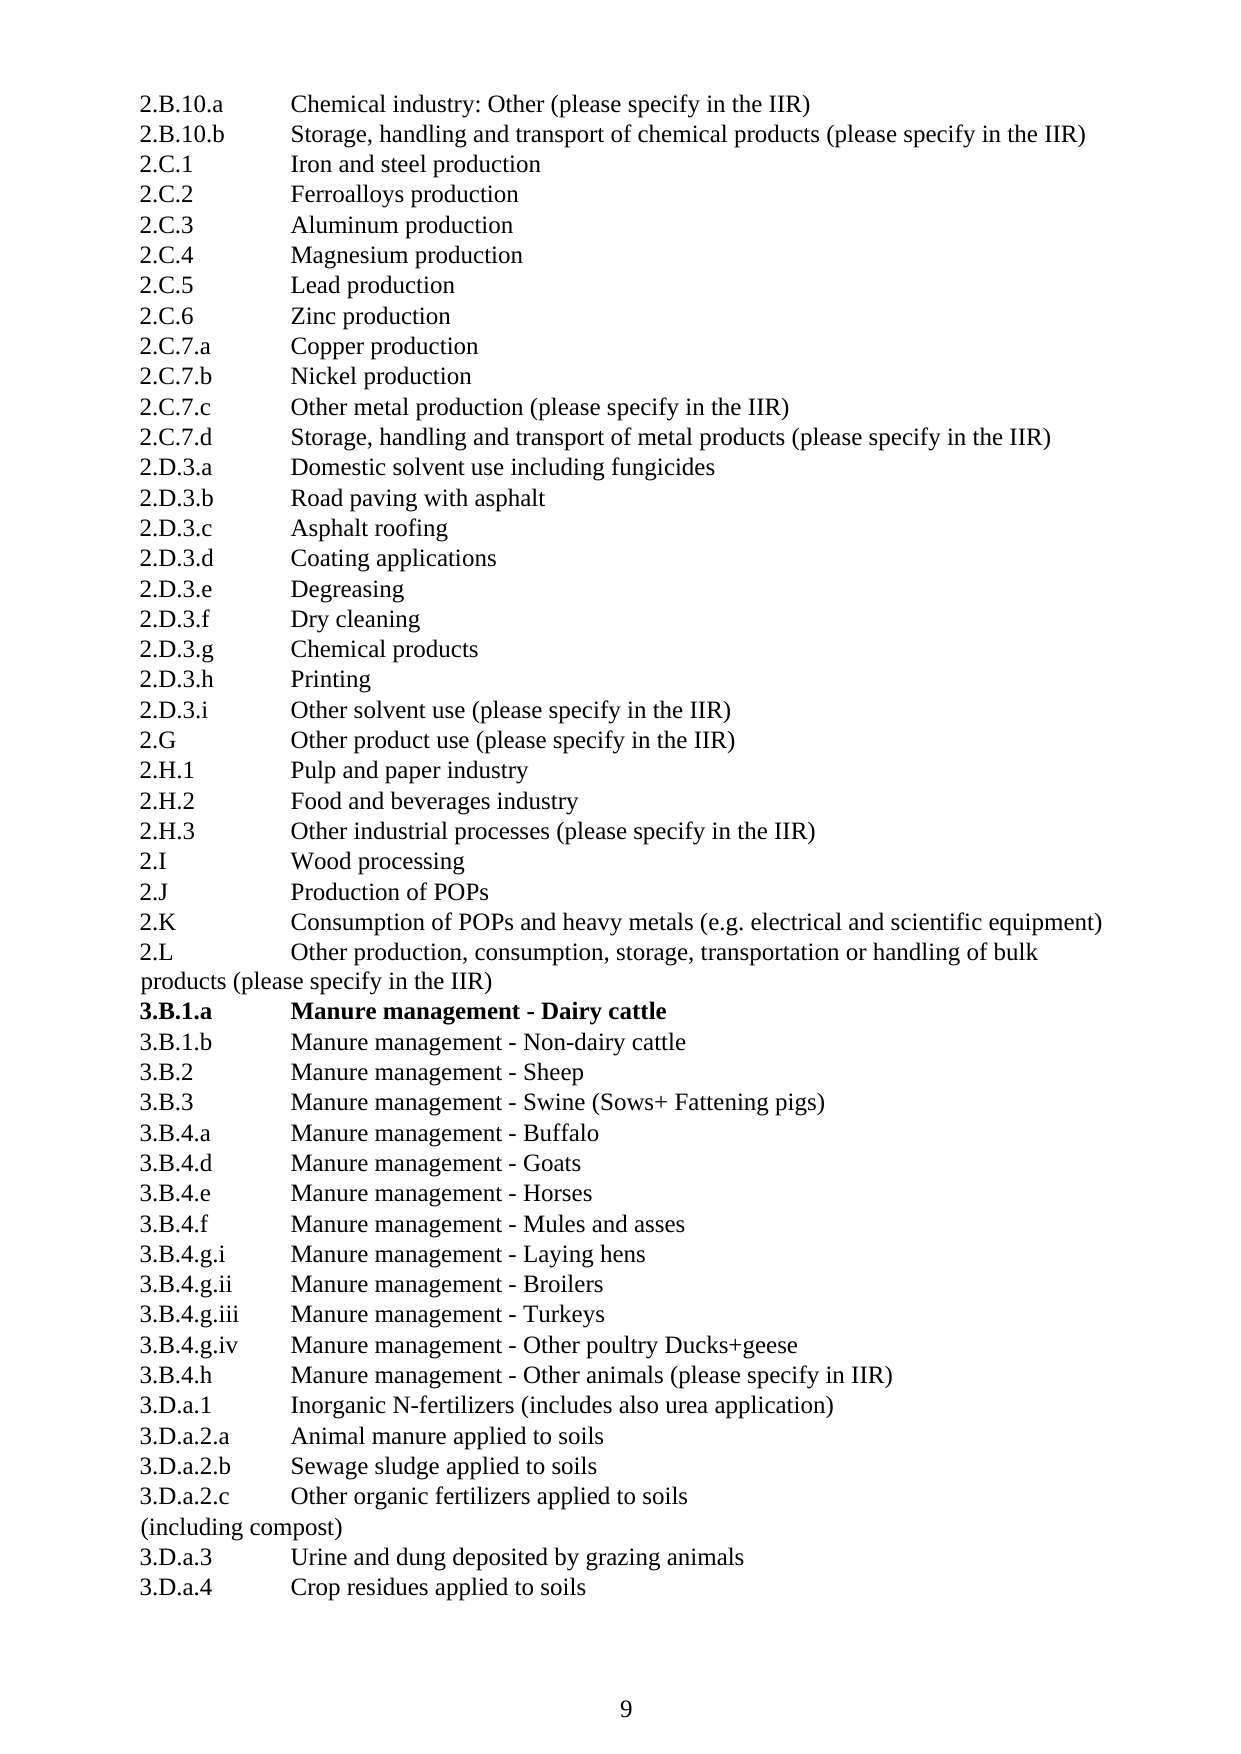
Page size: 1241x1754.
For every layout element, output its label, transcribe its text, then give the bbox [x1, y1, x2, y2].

text 3.B.3 Manure management - Swine (Sows+ Fattening pigs) [139, 1087, 1122, 1116]
text 2.H.1 Pulp and paper industry [139, 756, 1122, 784]
text 3.D.a.1 Inorganic N-fertilizers (includes also urea application) [139, 1391, 1122, 1419]
text 2.D.3.d Coating applications [139, 543, 1122, 572]
text 3.B.4.f Manure management - Mules and asses [139, 1209, 1122, 1237]
text 2.B.10.b Storage, handling and transport of chemical products (please specify in the IIR) [139, 119, 1122, 148]
text 2.D.3.f Dry cleaning [139, 604, 1122, 633]
text 3.D.a.2.c Other organic fertilizers applied to soils [139, 1481, 1122, 1510]
text 2.C.7.d Storage, handling and transport of metal products (please specify in the IIR) [139, 422, 1122, 451]
text 2.D.3.b Road paving with asphalt [139, 483, 1122, 511]
text 2.D.3.i Other solvent use (please specify in the IIR) [139, 695, 1122, 724]
text 3.B.1.a Manure management - Dairy cattle [139, 996, 1122, 1025]
text 3.B.4.e Manure management - Horses [139, 1178, 1122, 1207]
text 3.D.a.3 Urine and dung deposited by grazing animals [139, 1542, 1122, 1571]
text 2.C.7.b Nickel production [139, 361, 1122, 390]
text 3.B.4.g.ii Manure management - Broilers [139, 1269, 1122, 1298]
text 3.B.4.h Manure management - Other animals (please specify in IIR) [139, 1360, 1122, 1389]
text 2.I Wood processing [139, 846, 1122, 875]
text 3.B.4.g.i Manure management - Laying hens [139, 1239, 1122, 1268]
text 3.B.4.d Manure management - Goats [139, 1148, 1122, 1177]
text 3.B.1.b Manure management - Non-dairy cattle [139, 1027, 1122, 1056]
text 2.D.3.g Chemical products [139, 634, 1122, 663]
text 2.G Other product use (please specify in the IIR) [139, 725, 1122, 754]
text 3.B.4.g.iv Manure management - Other poultry Ducks+geese [139, 1330, 1122, 1359]
text 2.C.2 Ferroalloys production [139, 179, 1122, 208]
text 2.L Other production, consumption, storage, transportation or handling of bulk products (please specify in the IIR) [139, 937, 1122, 995]
text 2.C.6 Zinc production [139, 301, 1122, 329]
text 2.D.3.e Degreasing [139, 574, 1122, 602]
text 3.D.a.2.b Sewage sludge applied to soils [139, 1451, 1122, 1480]
text 3.D.a.4 Crop residues applied to soils [139, 1572, 1122, 1601]
text 2.D.3.h Printing [139, 664, 1122, 693]
text 2.H.3 Other industrial processes (please specify in the IIR) [139, 816, 1122, 845]
text 2.C.4 Magnesium production [139, 240, 1122, 269]
text 2.J Production of POPs [139, 877, 1122, 906]
text 3.B.4.g.iii Manure management - Turkeys [139, 1299, 1122, 1328]
text 2.C.1 Iron and steel production [139, 149, 1122, 178]
text 2.K Consumption of POPs and heavy metals (e.g. electrical and scientific equipment) [139, 907, 1122, 936]
text (including compost) [139, 1512, 1122, 1541]
text 2.D.3.a Domestic solvent use including fungicides [139, 452, 1122, 481]
text 3.B.4.a Manure management - Buffalo [139, 1118, 1122, 1146]
text 2.C.7.c Other metal production (please specify in the IIR) [139, 392, 1122, 421]
text 3.B.2 Manure management - Sheep [139, 1057, 1122, 1086]
text 3.D.a.2.a Animal manure applied to soils [139, 1421, 1122, 1449]
text 2.H.2 Food and beverages industry [139, 786, 1122, 814]
text 2.C.7.a Copper production [139, 331, 1122, 360]
text 2.B.10.a Chemical industry: Other (please specify in the IIR) [139, 89, 1122, 117]
text 2.C.3 Aluminum production [139, 210, 1122, 239]
text 2.D.3.c Asphalt roofing [139, 513, 1122, 542]
text 2.C.5 Lead production [139, 271, 1122, 299]
